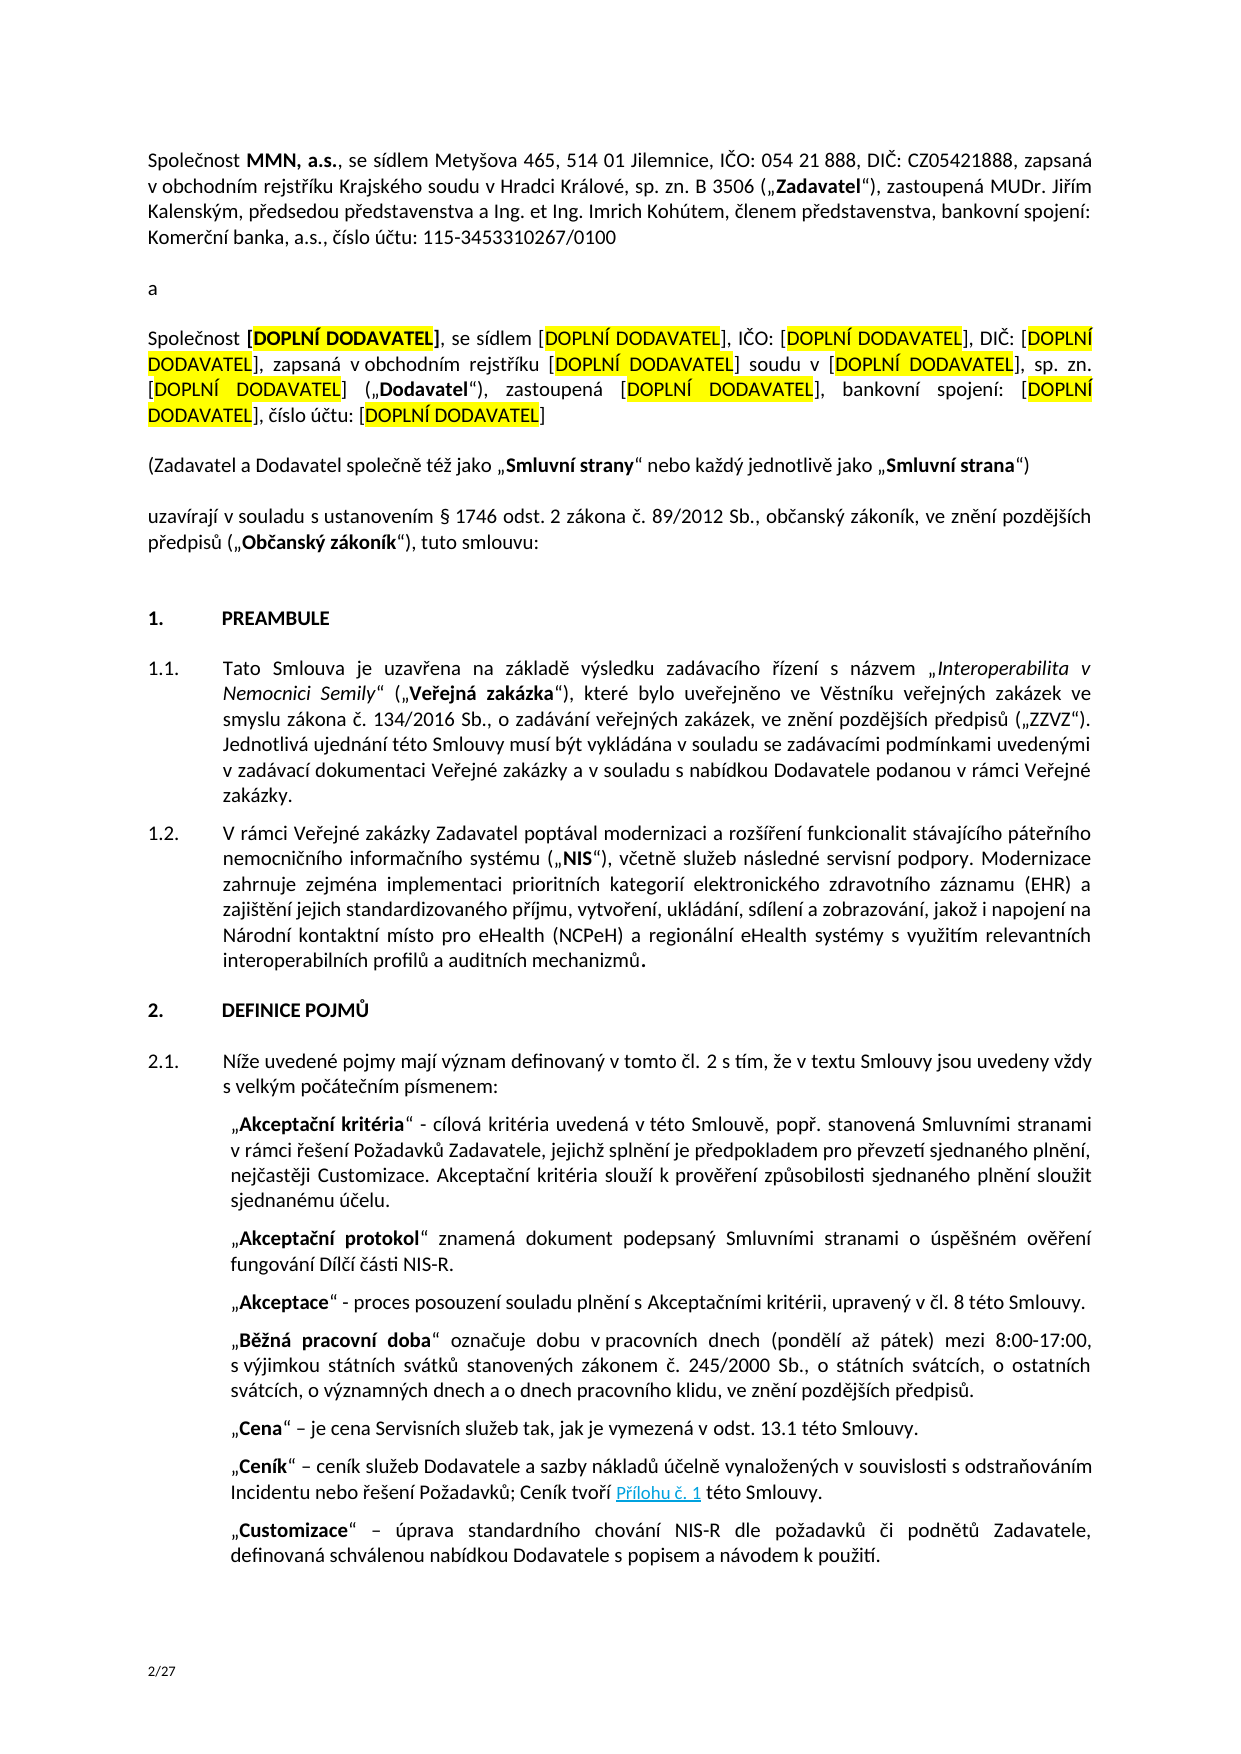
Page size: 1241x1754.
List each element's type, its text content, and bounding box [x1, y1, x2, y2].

subtitle „Akceptace“ - proces posouzení souladu plnění s Akceptačními kritérii, upravený v čl. 8 této Smlouvy. [230, 1289, 1092, 1314]
text uzavírají v souladu s ustanovením § 1746 odst. 2 zákona č. 89/2012 Sb., občanský zákoník, ve znění pozdějších předpisů („Občanský zákoník“), tuto smlouvu: [148, 503, 1092, 554]
subtitle „Běžná pracovní doba“ označuje dobu v pracovních dnech (pondělí až pátek) mezi 8:00-17:00, s výjimkou státních svátků stanovených zákonem č. 245/2000 Sb., o státních svátcích, o ostatních svátcích, o významných dnech a o dnech pracovního klidu, ve znění pozdějších předpisů. [230, 1327, 1092, 1403]
text (Zadavatel a Dodavatel společně též jako „Smluvní strany“ nebo každý jednotlivě jako „Smluvní strana“) [148, 453, 1092, 478]
subtitle „Cena“ – je cena Servisních služeb tak, jak je vymezená v odst. 13.1 této Smlouvy. [230, 1416, 1092, 1441]
subtitle Níže uvedené pojmy mají význam definovaný v tomto čl. 2 s tím, že v textu Smlouvy jsou uvedeny vždy s velkým počátečním písmenem: [148, 1048, 1092, 1099]
text a [148, 275, 1092, 300]
subtitle Tato Smlouva je uzavřena na základě výsledku zadávacího řízení s názvem „Interoperabilita v Nemocnici Semily“ („Veřejná zakázka“), které bylo uveřejněno ve Věstníku veřejných zakázek ve smyslu zákona č. 134/2016 Sb., o zadávání veřejných zakázek, ve znění pozdějších předpisů („ZZVZ“). Jednotlivá ujednání této Smlouvy musí být vykládána v souladu se zadávacími podmínkami uvedenými v zadávací dokumentaci Veřejné zakázky a v souladu s nabídkou Dodavatele podanou v rámci Veřejné zakázky. [148, 655, 1092, 808]
text Společnost MMN, a.s., se sídlem Metyšova 465, 514 01 Jilemnice, IČO: 054 21 888, DIČ: CZ05421888, zapsaná v obchodním rejstříku Krajského soudu v Hradci Králové, sp. zn. B 3506 („Zadavatel“), zastoupená MUDr. Jiřím Kalenským, předsedou představenstva a Ing. et Ing. Imrich Kohútem, členem představenstva, bankovní spojení: Komerční banka, a.s., číslo účtu: 115-3453310267/0100 [148, 148, 1092, 249]
subtitle „Customizace“ – úprava standardního chování NIS-R dle požadavků či podnětů Zadavatele, definovaná schválenou nabídkou Dodavatele s popisem a návodem k použití. [230, 1517, 1092, 1568]
subtitle „Ceník“ – ceník služeb Dodavatele a sazby nákladů účelně vynaložených v souvislosti s odstraňováním Incidentu nebo řešení Požadavků; Ceník tvoří Přílohu č. 1 této Smlouvy. [230, 1453, 1092, 1504]
subtitle „Akceptační kritéria“ - cílová kritéria uvedená v této Smlouvě, popř. stanovená Smluvními stranami v rámci řešení Požadavků Zadavatele, jejichž splnění je předpokladem pro převzetí sjednaného plnění, nejčastěji Customizace. Akceptační kritéria slouží k prověření způsobilosti sjednaného plnění sloužit sjednanému účelu. [230, 1111, 1092, 1213]
text Společnost [DOPLNÍ DODAVATEL], se sídlem [DOPLNÍ DODAVATEL], IČO: [DOPLNÍ DODAVATEL], DIČ: [DOPLNÍ DODAVATEL], zapsaná v obchodním rejstříku [DOPLNÍ DODAVATEL] soudu v [DOPLNÍ DODAVATEL], sp. zn. [DOPLNÍ DODAVATEL] („Dodavatel“), zastoupená [DOPLNÍ DODAVATEL], bankovní spojení: [DOPLNÍ DODAVATEL], číslo účtu: [DOPLNÍ DODAVATEL] [148, 326, 1092, 427]
subtitle preambule [148, 605, 1092, 630]
subtitle V rámci Veřejné zakázky Zadavatel poptával modernizaci a rozšíření funkcionalit stávajícího páteřního nemocničního informačního systému („NIS“), včetně služeb následné servisní podpory. Modernizace zahrnuje zejména implementaci prioritních kategorií elektronického zdravotního záznamu (EHR) a zajištění jejich standardizovaného příjmu, vytvoření, ukládání, sdílení a zobrazování, jakož i napojení na Národní kontaktní místo pro eHealth (NCPeH) a regionální eHealth systémy s využitím relevantních interoperabilních profilů a auditních mechanizmů. [148, 820, 1092, 973]
subtitle „Akceptační protokol“ znamená dokument podepsaný Smluvními stranami o úspěšném ověření fungování Dílčí části NIS-R. [230, 1226, 1092, 1276]
subtitle Definice pojmů [148, 998, 1092, 1023]
